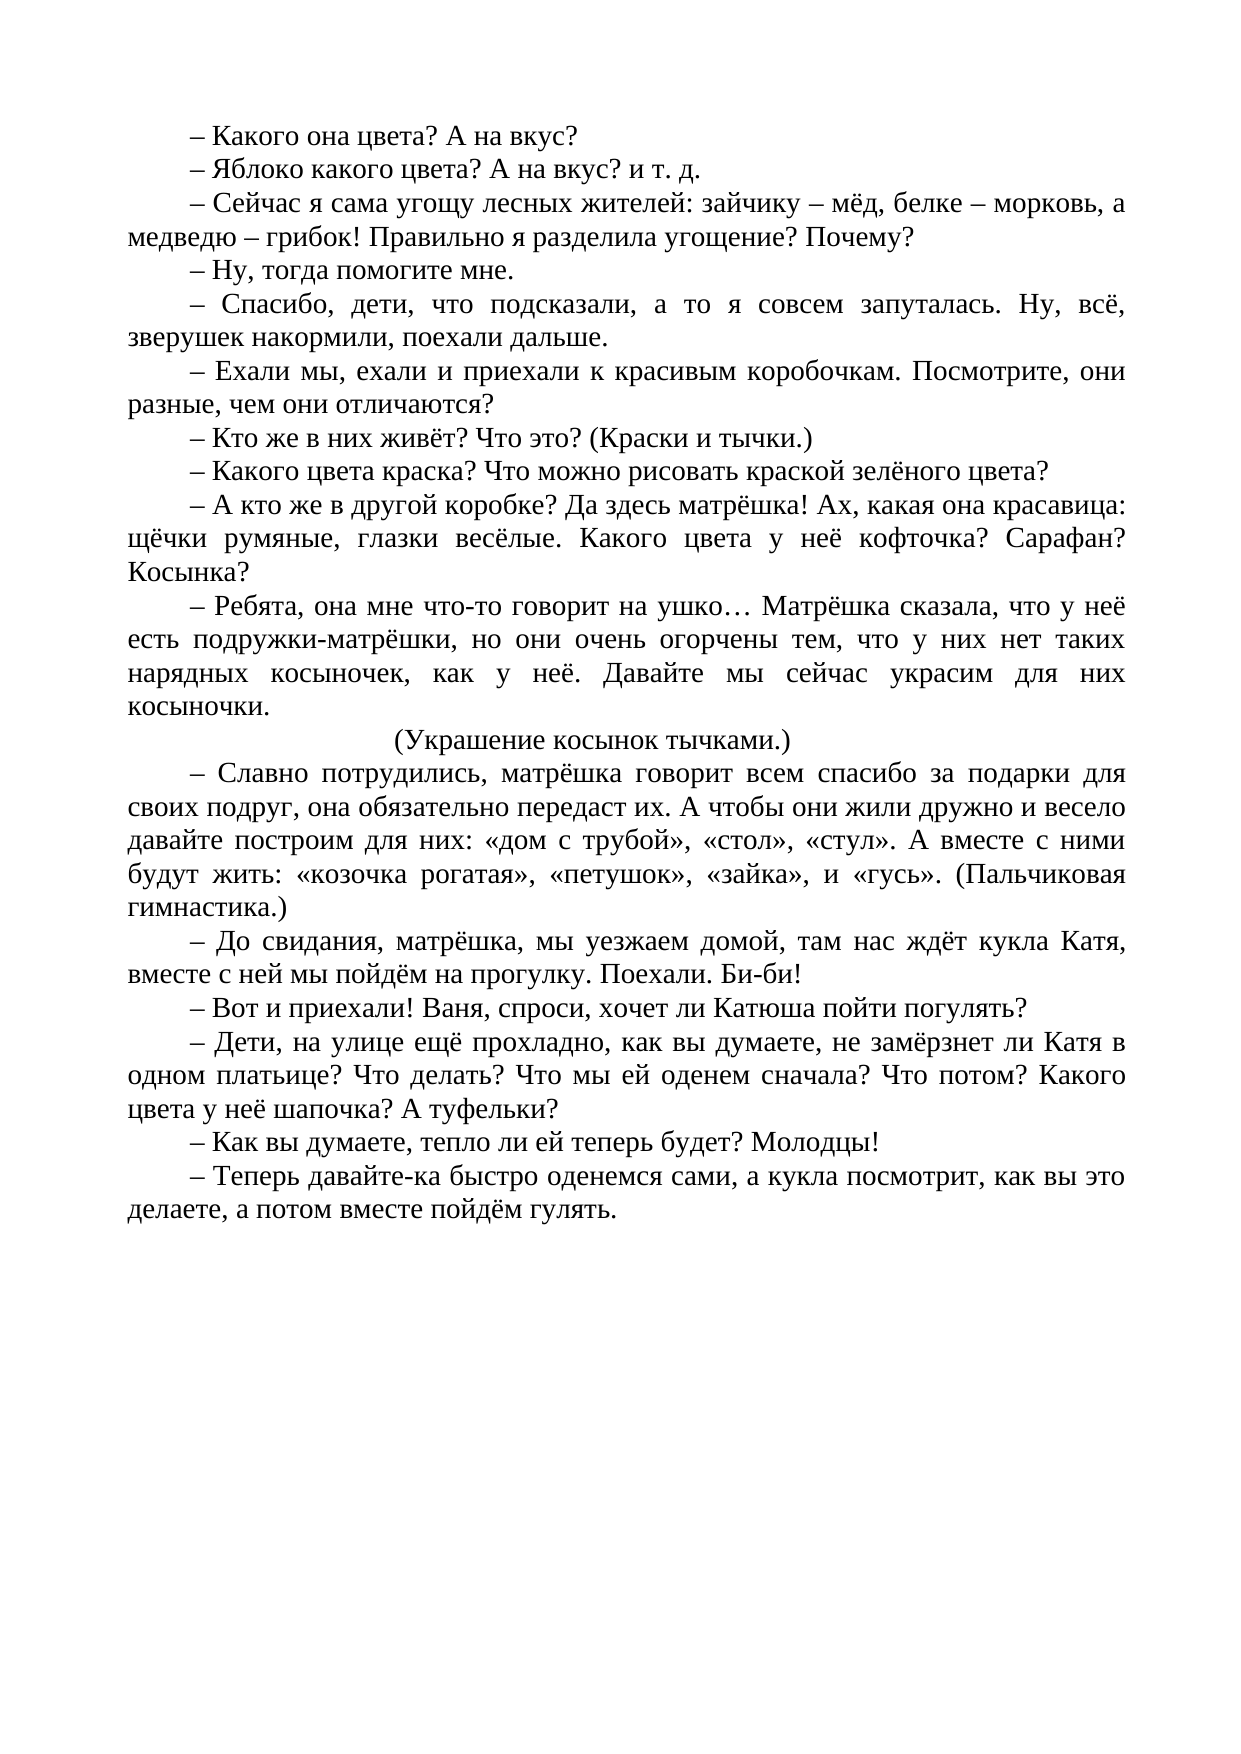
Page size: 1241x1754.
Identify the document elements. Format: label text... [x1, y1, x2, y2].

text – А кто же в другой коробке? Да здесь матрёшка! Ах, какая она красавица: щёчки румяные, глазки весёлые. Какого цвета у неё кофточка? Сарафан? Косынка? [127, 487, 1127, 588]
text – Ну, тогда помогите мне. [127, 252, 1127, 286]
text (Украшение косынок тычками.) [127, 722, 1127, 755]
text – Ребята, она мне что-то говорит на ушко… Матрёшка сказала, что у неё есть подружки-матрёшки, но они очень огорчены тем, что у них нет таких нарядных косыночек, как у неё. Давайте мы сейчас украсим для них косыночки. [127, 588, 1127, 722]
text – Какого цвета краска? Что можно рисовать краской зелёного цвета? [127, 453, 1127, 487]
text – Кто же в них живёт? Что это? (Краски и тычки.) [127, 420, 1127, 453]
text – Славно потрудились, матрёшка говорит всем спасибо за подарки для своих подруг, она обязательно передаст их. А чтобы они жили дружно и весело давайте построим для них: «дом с трубой», «стол», «стул». А вместе с ними будут жить: «козочка рогатая», «петушок», «зайка», и «гусь». (Пальчиковая гимнастика.) [127, 755, 1127, 923]
text – Спасибо, дети, что подсказали, а то я совсем запуталась. Ну, всё, зверушек накормили, поехали дальше. [127, 286, 1127, 353]
text – Сейчас я сама угощу лесных жителей: зайчику – мёд, белке – морковь, а медведю – грибок! Правильно я разделила угощение? Почему? [127, 185, 1127, 252]
text – Какого она цвета? А на вкус? [127, 118, 1127, 152]
text – Дети, на улице ещё прохладно, как вы думаете, не замёрзнет ли Катя в одном платьице? Что делать? Что мы ей оденем сначала? Что потом? Какого цвета у неё шапочка? А туфельки? [127, 1024, 1127, 1124]
text – До свидания, матрёшка, мы уезжаем домой, там нас ждёт кукла Катя, вместе с ней мы пойдём на прогулку. Поехали. Би-би! [127, 923, 1127, 990]
text – Яблоко какого цвета? А на вкус? и т. д. [127, 152, 1127, 185]
text – Ехали мы, ехали и приехали к красивым коробочкам. Посмотрите, они разные, чем они отличаются? [127, 353, 1127, 420]
text – Как вы думаете, тепло ли ей теперь будет? Молодцы! [127, 1124, 1127, 1158]
text – Вот и приехали! Ваня, спроси, хочет ли Катюша пойти погулять? [127, 990, 1127, 1024]
text – Теперь давайте-ка быстро оденемся сами, а кукла посмотрит, как вы это делаете, а потом вместе пойдём гулять. [127, 1158, 1127, 1225]
